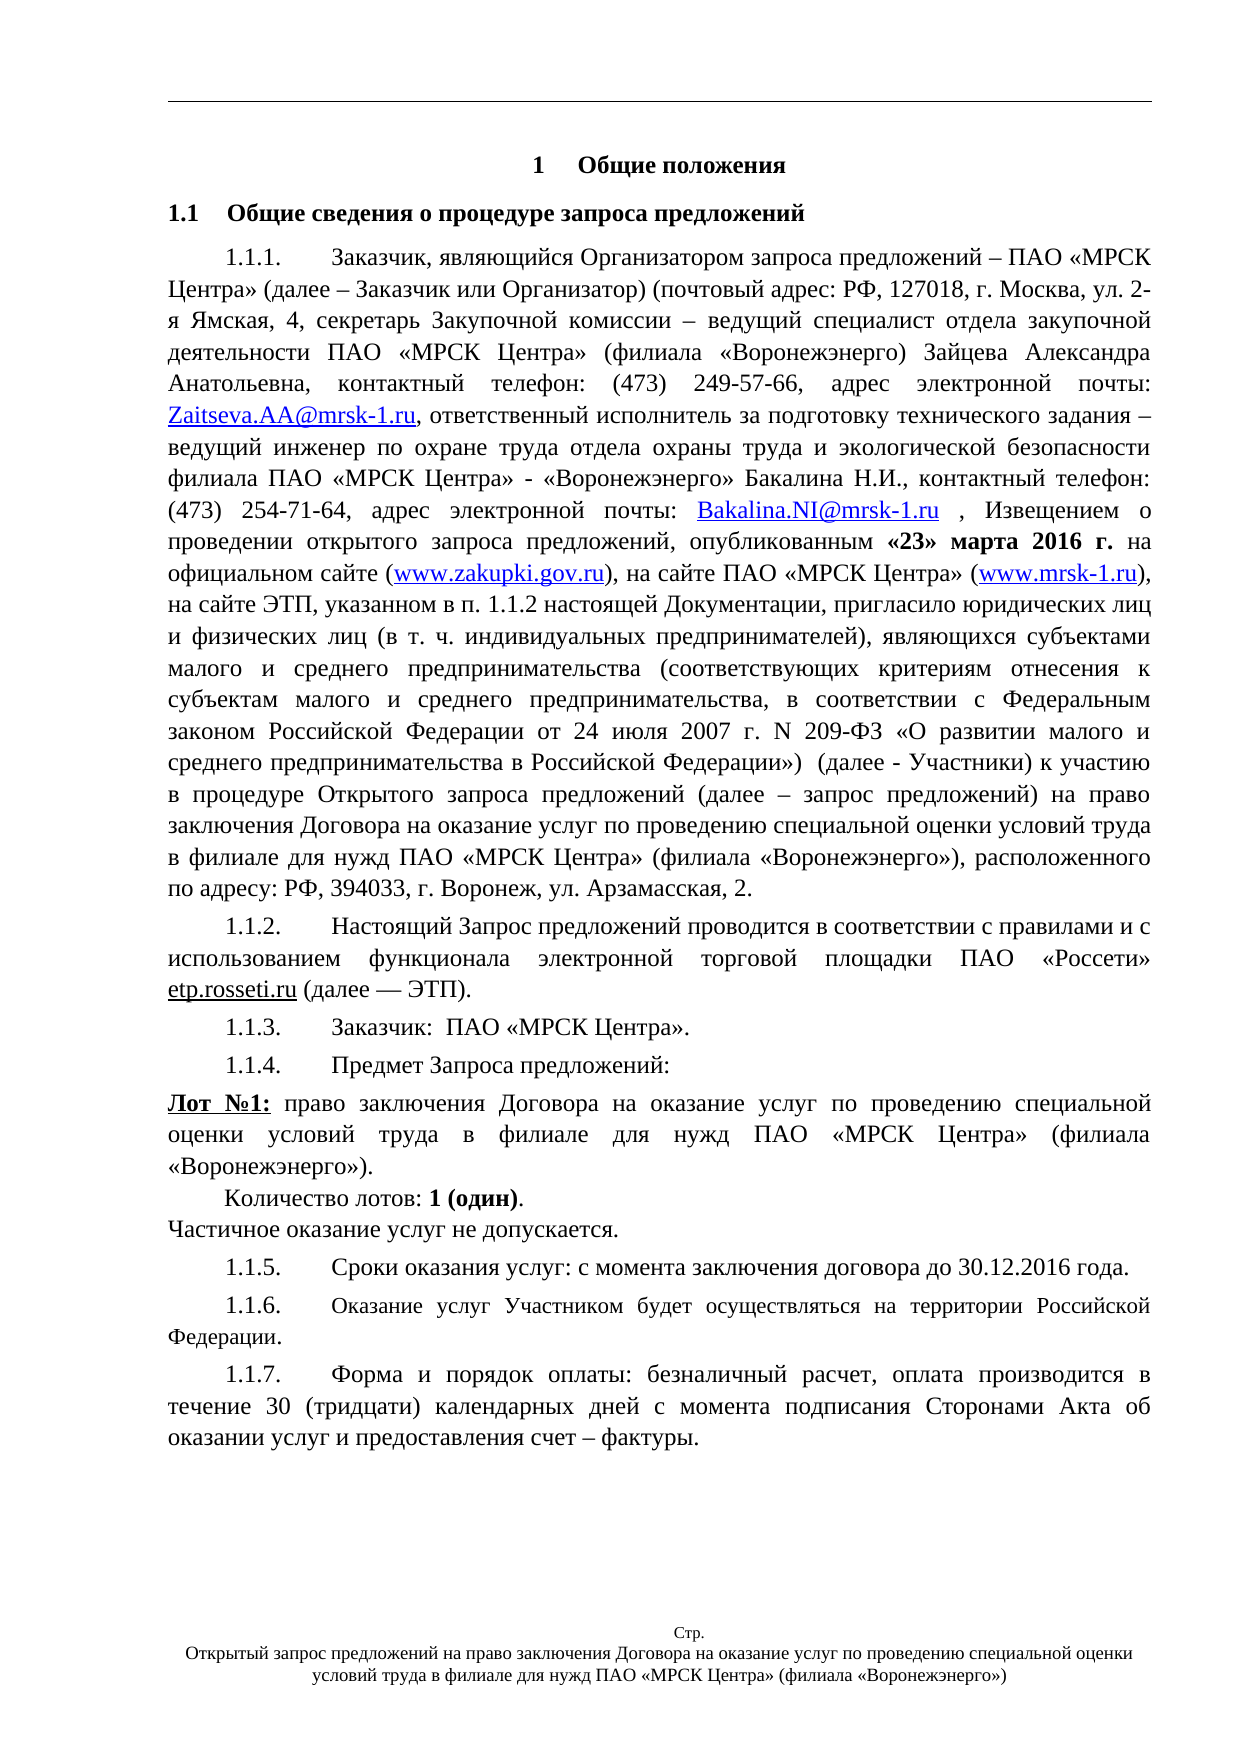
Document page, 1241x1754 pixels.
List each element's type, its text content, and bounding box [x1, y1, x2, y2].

list Сроки оказания услуг: с момента заключения договора до 30.12.2016 года. [168, 1252, 1152, 1281]
subtitle Общие положения [166, 150, 1152, 179]
list Заказчик, являющийся Организатором запроса предложений – ПАО «МРСК Центра» (далее – Заказчик или Организатор) (почтовый адрес: РФ, 127018, г. Москва, ул. 2-я Ямская, 4, секретарь Закупочной комиссии – ведущий специалист отдела закупочной деятельности ПАО «МРСК Центра» (филиала «Воронежэнерго) Зайцева Александра Анатольевна, контактный телефон: (473) 249-57-66, адрес электронной почты: Zaitseva.AA@mrsk-1.ru, ответственный исполнитель за подготовку технического задания – ведущий инженер по охране труда отдела охраны труда и экологической безопасности филиала ПАО «МРСК Центра» - «Воронежэнерго» Бакалина Н.И., контактный телефон: (473) 254-71-64, адрес электронной почты: Bakalina.NI@mrsk-1.ru , Извещением о проведении открытого запроса предложений, опубликованным «23» марта 2016 г. на официальном сайте (www.zakupki.gov.ru), на сайте ПАО «МРСК Центра» (www.mrsk-1.ru), на сайте ЭТП, указанном в п. 1.1.2 настоящей Документации, пригласило юридических лиц и физических лиц (в т. ч. индивидуальных предпринимателей), являющихся субъектами малого и среднего предпринимательства (соответствующих критериям отнесения к субъектам малого и среднего предпринимательства, в соответствии с Федеральным законом Российской Федерации от 24 июля 2007 г. N 209-ФЗ «О развитии малого и среднего предпринимательства в Российской Федерации») (далее - Участники) к участию в процедуре Открытого запроса предложений (далее – запрос предложений) на право заключения Договора на оказание услуг по проведению специальной оценки условий труда в филиале для нужд ПАО «МРСК Центра» (филиала «Воронежэнерго»), расположенного по адресу: РФ, 394033, г. Воронеж, ул. Арзамасская, 2. [168, 242, 1152, 902]
list Форма и порядок оплаты: безналичный расчет, оплата производится в течение 30 (тридцати) календарных дней с момента подписания Сторонами Акта об оказании услуг и предоставления счет – фактуры. [168, 1359, 1152, 1451]
list Заказчик: ПАО «МРСК Центра». [168, 1012, 1152, 1041]
list Настоящий Запрос предложений проводится в соответствии с правилами и с использованием функционала электронной торговой площадки ПАО «Россети» etp.rosseti.ru (далее — ЭТП). [168, 911, 1152, 1003]
list Частичное оказание услуг не допускается. [168, 1214, 1152, 1243]
list Оказание услуг Участником будет осуществляться на территории Российской Федерации. [168, 1290, 1152, 1350]
text Количество лотов: 1 (один). [168, 1183, 1152, 1211]
list Предмет Запроса предложений: [168, 1050, 1152, 1079]
subtitle Общие сведения о процедуре запроса предложений [168, 198, 1152, 227]
text Лот №1: право заключения Договора на оказание услуг по проведению специальной оценки условий труда в филиале для нужд ПАО «МРСК Центра» (филиала «Воронежэнерго»). [168, 1088, 1152, 1180]
